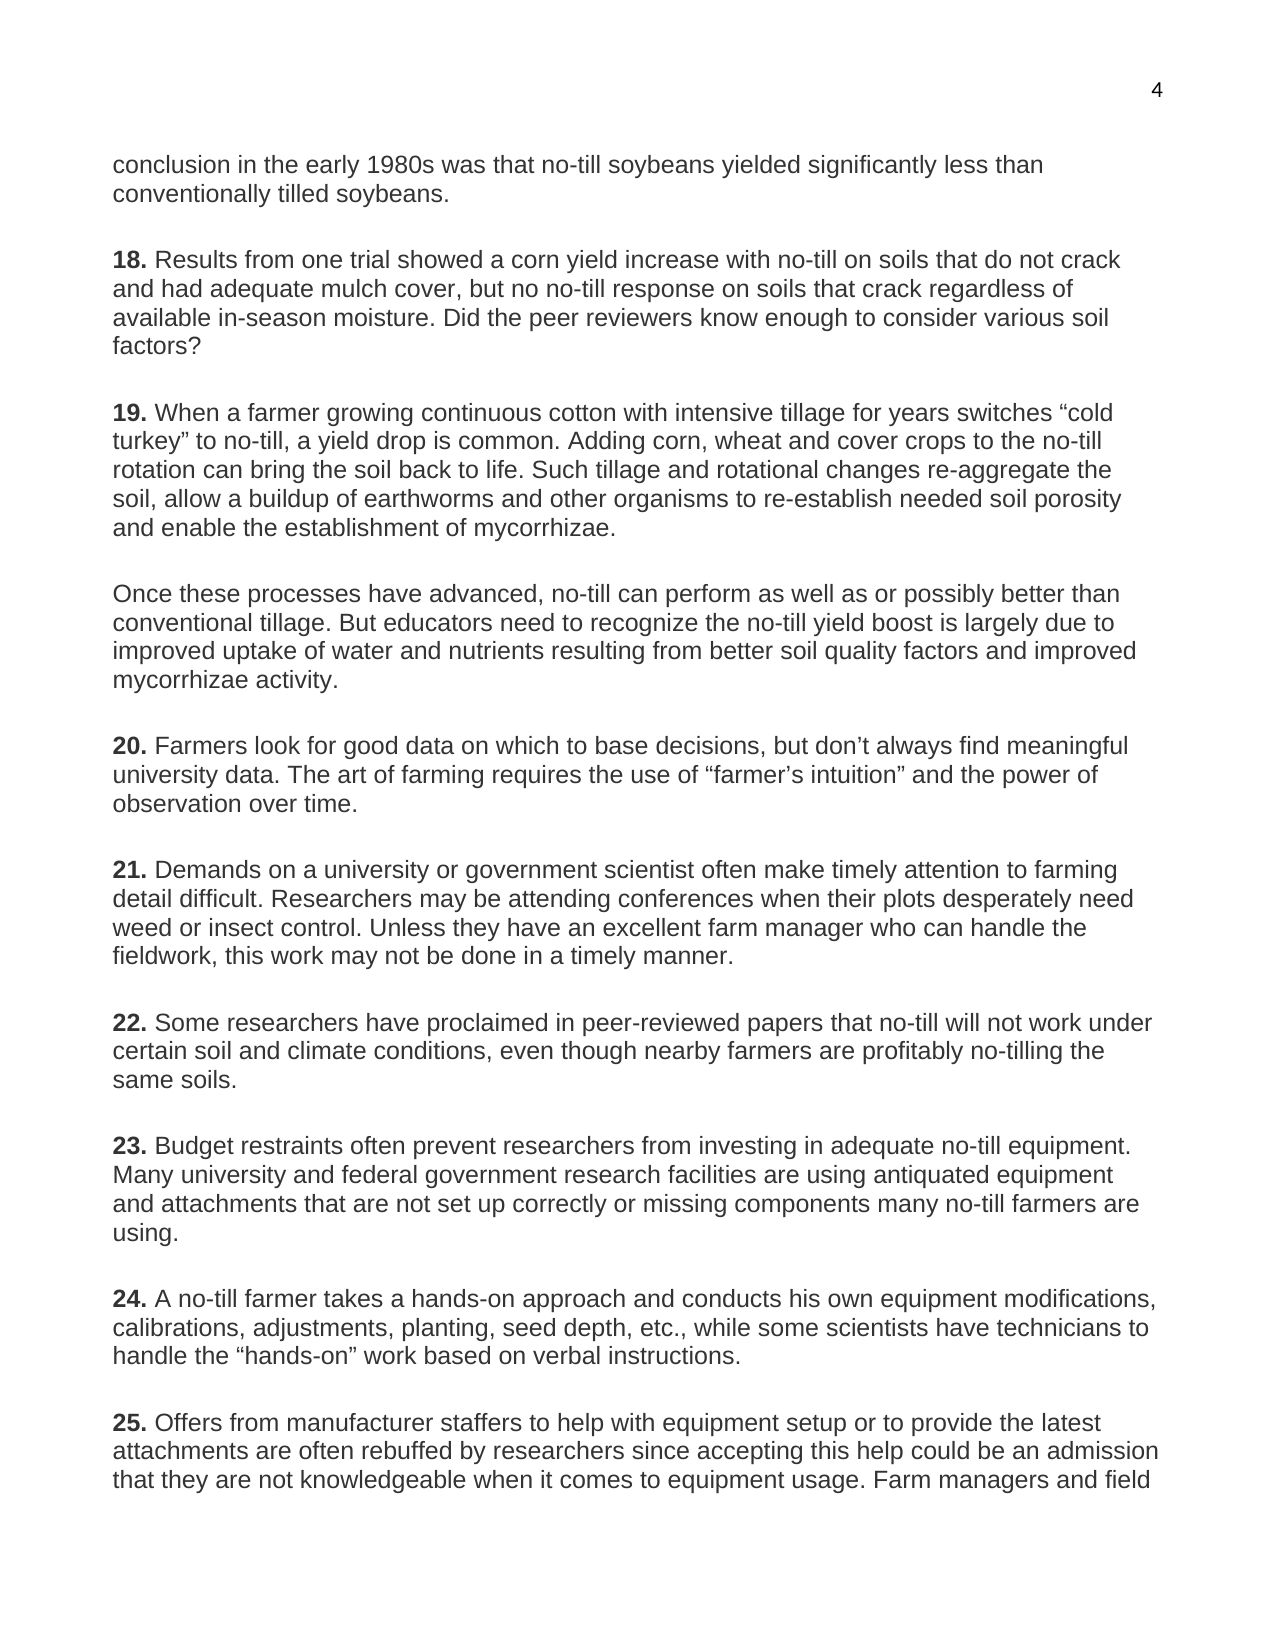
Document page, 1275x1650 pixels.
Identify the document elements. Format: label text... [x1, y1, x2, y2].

text 22. Some researchers have proclaimed in peer-reviewed papers that no-till will not work under certain soil and climate conditions, even though nearby farmers are profitably no-tilling the same soils. [112, 1007, 1162, 1094]
text 18. Results from one trial showed a corn yield increase with no-till on soils that do not crack and had adequate mulch cover, but no no-till response on soils that crack regardless of available in-season moisture. Did the peer reviewers know enough to consider various soil factors? [112, 245, 1162, 360]
text 21. Demands on a university or government scientist often make timely attention to farming detail difficult. Researchers may be attending conferences when their plots desperately need weed or insect control. Unless they have an excellent farm manager who can handle the fieldwork, this work may not be done in a timely manner. [112, 855, 1162, 970]
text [112, 1407, 1162, 1494]
text Once these processes have advanced, no-till can perform as well as or possibly better than conventional tillage. But educators need to recognize the no-till yield boost is largely due to improved uptake of water and nutrients resulting from better soil quality factors and improved mycorrhizae activity. [112, 579, 1162, 694]
text 20. Farmers look for good data on which to base decisions, but don’t always find meaningful university data. The art of farming requires the use of “farmer’s intuition” and the power of observation over time. [112, 731, 1162, 817]
text 19. When a farmer growing continuous cotton with intensive tillage for years switches “cold turkey” to no-till, a yield drop is common. Adding corn, wheat and cover crops to the no-till rotation can bring the soil back to life. Such tillage and rotational changes re-aggregate the soil, allow a buildup of earthworms and other organisms to re-establish needed soil porosity and enable the establishment of mycorrhizae. [112, 397, 1162, 541]
text 24. A no-till farmer takes a hands-on approach and conducts his own equipment modifications, calibrations, adjustments, planting, seed depth, etc., while some scientists have technicians to handle the “hands-on” work based on verbal instructions. [112, 1284, 1162, 1370]
text 23. Budget restraints often prevent researchers from investing in adequate no-till equipment. Many university and federal government research facilities are using antiquated equipment and attachments that are not set up correctly or missing components many no-till farmers are using. [112, 1131, 1162, 1246]
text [112, 150, 1162, 207]
